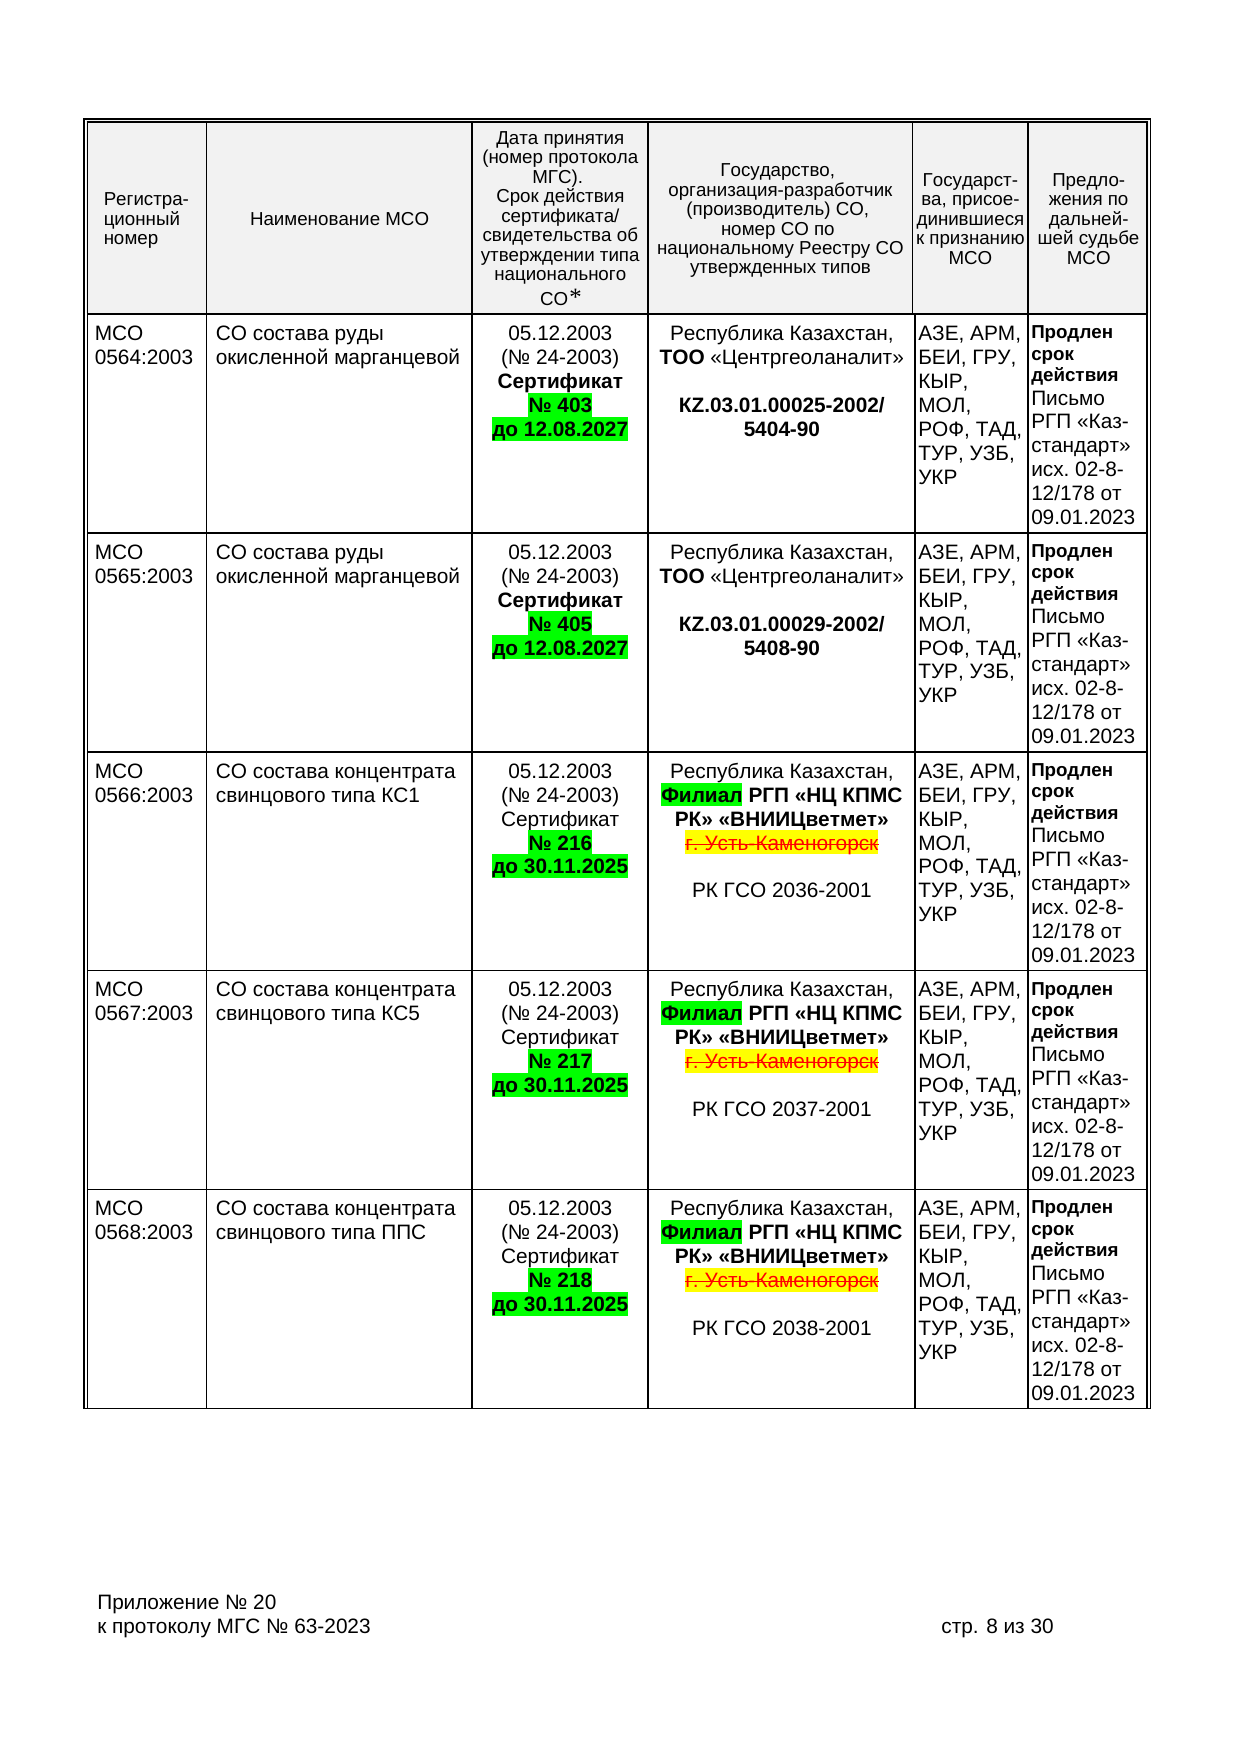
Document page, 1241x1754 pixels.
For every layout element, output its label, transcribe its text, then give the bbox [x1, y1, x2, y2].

table_header Предло-жения по дальней-шей судьбе МСО [1029, 123, 1146, 313]
table_cell Продлен срок действия Письмо РГП «Каз-стандарт» исх. 02-8-12/178 от 09.01.2023 [1029, 971, 1146, 1189]
table_cell СО состава концентрата свинцового типа КС1 [207, 753, 471, 970]
table_cell СО состава концентрата свинцового типа ППС [207, 1190, 471, 1407]
table_cell Республика Казахстан, ТОО «Центргеоланалит» КZ.03.01.00025-2002/ 5404-90 [649, 315, 914, 532]
table_cell Продлен срок действия Письмо РГП «Каз-стандарт» исх. 02-8-12/178 от 09.01.2023 [1029, 753, 1146, 970]
table_cell МСО 0564:2003 [88, 315, 206, 532]
table_cell Продлен срок действия Письмо РГП «Каз-стандарт» исх. 02-8-12/178 от 09.01.2023 [1029, 534, 1146, 751]
table_cell МСО 0565:2003 [88, 534, 206, 751]
table_cell Республика Казахстан, ТОО «Центргеоланалит» КZ.03.01.00029-2002/ 5408-90 [649, 534, 914, 751]
table_cell Республика Казахстан, Филиал РГП «НЦ КПМС РК» «ВНИИЦветмет» г. Усть-Каменогорск РК ГСО 2038-2001 [649, 1190, 914, 1407]
table_cell МСО 0568:2003 [88, 1190, 206, 1407]
table_header Регистра-ционный номер [88, 123, 206, 313]
table_header Государст-ва, присое-динившиеся к признанию МСО [913, 123, 1027, 313]
table_header Дата принятия (номер протокола МГС). Срок действия сертификата/ свидетельства об утверждении типа национального СО* [473, 123, 647, 313]
table_cell АЗЕ, АРМ, БЕИ, ГРУ, КЫР, МОЛ, РОФ, ТАД, ТУР, УЗБ, УКР [916, 534, 1027, 751]
table_cell СО состава руды окисленной марганцевой [207, 534, 471, 751]
table_cell АЗЕ, АРМ, БЕИ, ГРУ, КЫР, МОЛ, РОФ, ТАД, ТУР, УЗБ, УКР [916, 971, 1027, 1189]
table_cell МСО 0567:2003 [88, 971, 206, 1189]
table_cell 05.12.2003 (№ 24-2003) Сертификат № 216 до 30.11.2025 [473, 753, 647, 970]
table_cell 05.12.2003 (№ 24-2003) Сертификат № 403 до 12.08.2027 [473, 315, 647, 532]
table_cell МСО 0566:2003 [88, 753, 206, 970]
table_header Наименование МСО [207, 123, 471, 313]
table_cell Продлен срок действия Письмо РГП «Каз-стандарт» исх. 02-8-12/178 от 09.01.2023 [1029, 315, 1146, 532]
table_cell 05.12.2003 (№ 24-2003) Сертификат № 405 до 12.08.2027 [473, 534, 647, 751]
table_cell 05.12.2003 (№ 24-2003) Сертификат № 217 до 30.11.2025 [473, 971, 647, 1189]
table_header Государство, организация-разработчик (производитель) СО, номер СО по национальному Реестру СО утвержденных типов [649, 123, 912, 313]
table_cell Республика Казахстан, Филиал РГП «НЦ КПМС РК» «ВНИИЦветмет» г. Усть-Каменогорск РК ГСО 2037-2001 [649, 971, 914, 1189]
table_cell АЗЕ, АРМ, БЕИ, ГРУ, КЫР, МОЛ, РОФ, ТАД, ТУР, УЗБ, УКР [916, 1190, 1027, 1407]
table_cell 05.12.2003 (№ 24-2003) Сертификат № 218 до 30.11.2025 [473, 1190, 647, 1407]
table_cell Республика Казахстан, Филиал РГП «НЦ КПМС РК» «ВНИИЦветмет» г. Усть-Каменогорск РК ГСО 2036-2001 [649, 753, 914, 970]
table_cell Продлен срок действия Письмо РГП «Каз-стандарт» исх. 02-8-12/178 от 09.01.2023 [1029, 1190, 1146, 1407]
table_cell АЗЕ, АРМ, БЕИ, ГРУ, КЫР, МОЛ, РОФ, ТАД, ТУР, УЗБ, УКР [916, 315, 1027, 532]
table_cell СО состава концентрата свинцового типа КС5 [207, 971, 471, 1189]
table_cell АЗЕ, АРМ, БЕИ, ГРУ, КЫР, МОЛ, РОФ, ТАД, ТУР, УЗБ, УКР [916, 753, 1027, 970]
table_cell СО состава руды окисленной марганцевой [207, 315, 471, 532]
